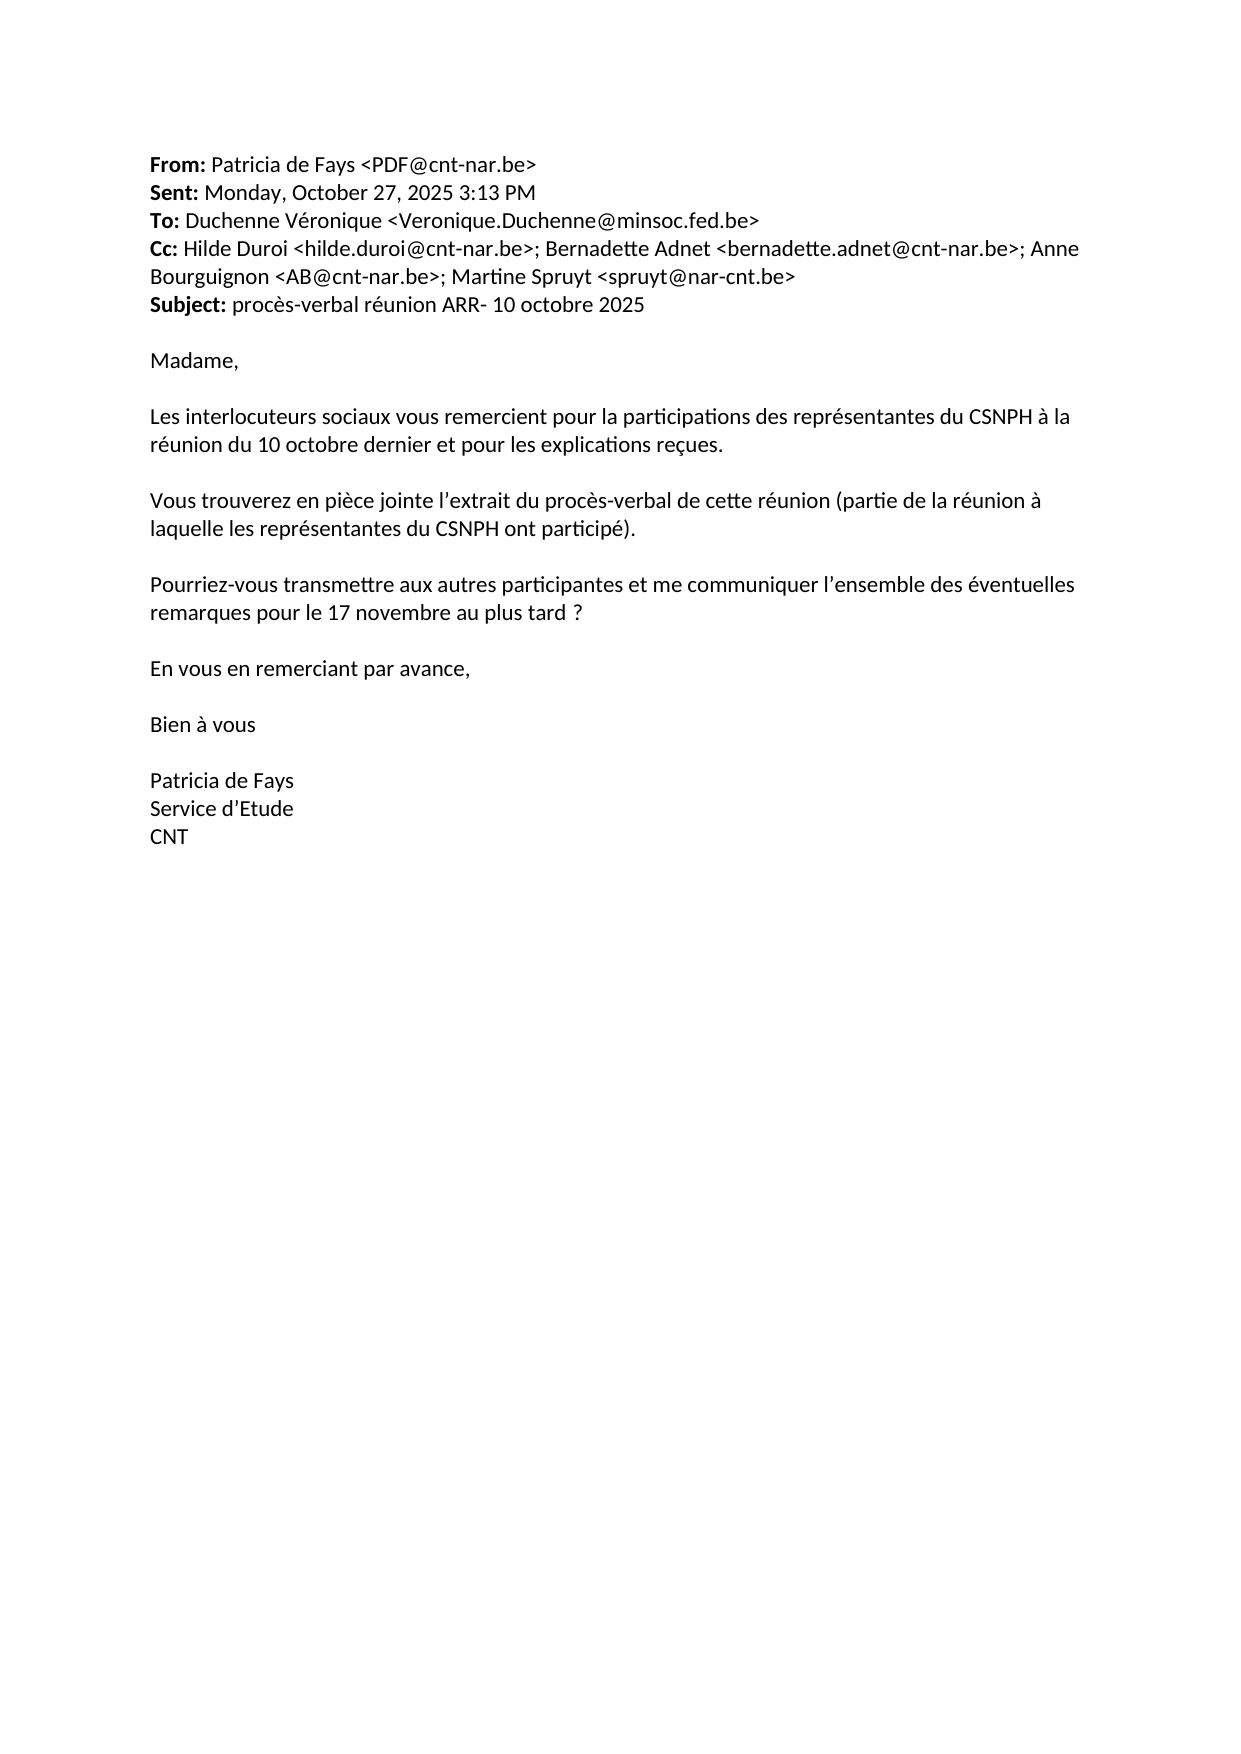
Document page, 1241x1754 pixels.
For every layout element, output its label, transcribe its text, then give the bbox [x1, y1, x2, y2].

text Madame, [150, 346, 1090, 374]
text Vous trouverez en pièce jointe l’extrait du procès-verbal de cette réunion (partie de la réunion à laquelle les représentantes du CSNPH ont participé). [150, 486, 1090, 542]
text From: Patricia de Fays <PDF@cnt-nar.be> Sent: Monday, October 27, 2025 3:13 PM To: Duchenne Véronique <Veronique.Duchenne@minsoc.fed.be> Cc: Hilde Duroi <hilde.duroi@cnt-nar.be>; Bernadette Adnet <bernadette.adnet@cnt-nar.be>; Anne Bourguignon <AB@cnt-nar.be>; Martine Spruyt <spruyt@nar-cnt.be> Subject: procès-verbal réunion ARR- 10 octobre 2025 [150, 150, 1090, 318]
text Pourriez-vous transmettre aux autres participantes et me communiquer l’ensemble des éventuelles remarques pour le 17 novembre au plus tard ? [150, 570, 1090, 626]
text Les interlocuteurs sociaux vous remercient pour la participations des représentantes du CSNPH à la réunion du 10 octobre dernier et pour les explications reçues. [150, 402, 1090, 458]
text En vous en remerciant par avance, [150, 654, 1090, 682]
text Service d’Etude [150, 794, 1090, 822]
text Bien à vous [150, 710, 1090, 738]
text Patricia de Fays [150, 766, 1090, 794]
text CNT [150, 822, 1090, 851]
